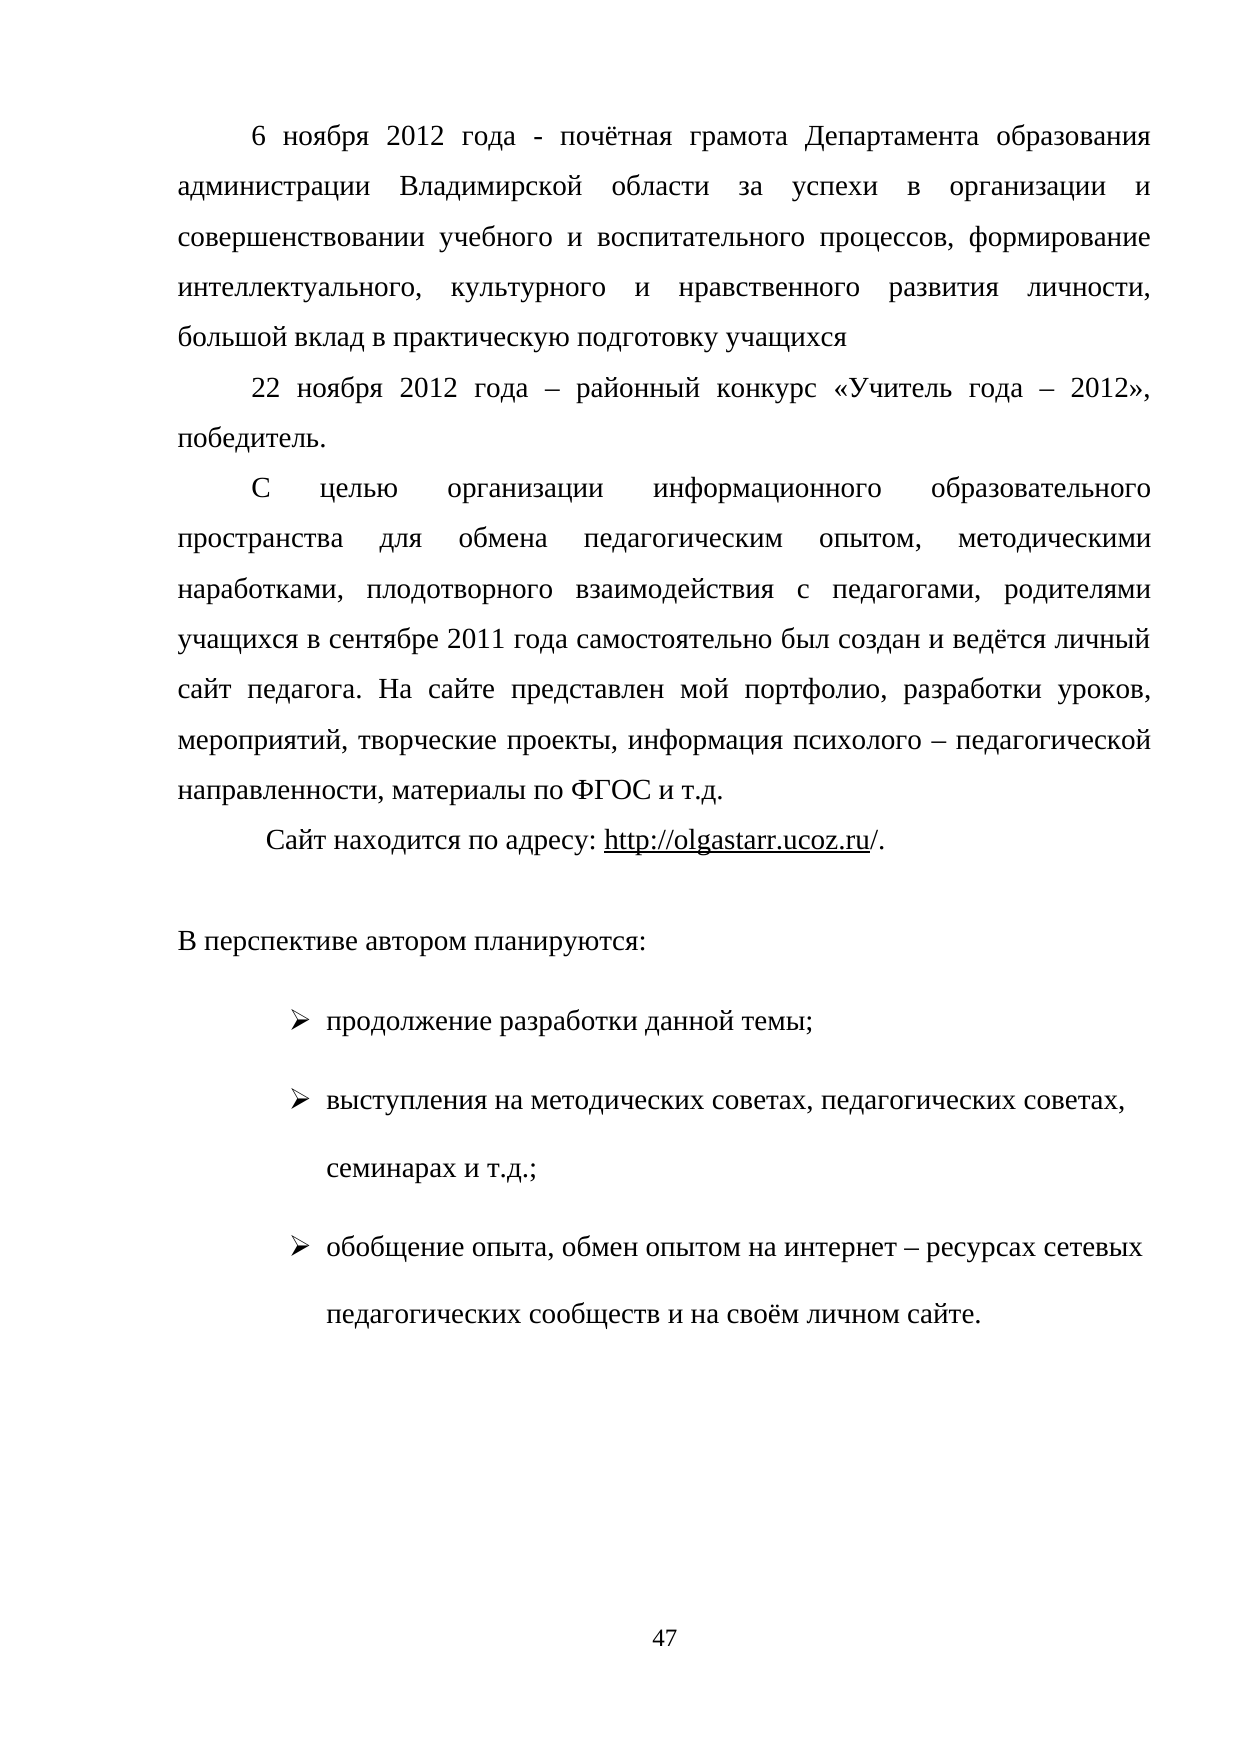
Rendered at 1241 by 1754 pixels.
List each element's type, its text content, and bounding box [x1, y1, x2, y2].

text С целью организации информационного образовательного пространства для обмена педагогическим опытом, методическими наработками, плодотворного взаимодействия с педагогами, родителями учащихся в сентябре 2011 года самостоятельно был создан и ведётся личный сайт педагога. На сайте представлен мой портфолио, разработки уроков, мероприятий, творческие проекты, информация психолого – педагогической направленности, материалы по ФГОС и т.д. [177, 470, 1152, 806]
text 6 ноября 2012 года - почётная грамота Департамента образования администрации Владимирской области за успехи в организации и совершенствовании учебного и воспитательного процессов, формирование интеллектуального, культурного и нравственного развития личности, большой вклад в практическую подготовку учащихся [177, 118, 1152, 353]
text Сайт находится по адресу: http://olgastarr.ucoz.ru/. [177, 822, 1152, 856]
list выступления на методических советах, педагогических советах, семинарах и т.д.; [288, 1082, 1152, 1183]
list обобщение опыта, обмен опытом на интернет – ресурсах сетевых педагогических сообществ и на своём личном сайте. [288, 1229, 1152, 1330]
text 22 ноября 2012 года – районный конкурс «Учитель года – 2012», победитель. [177, 370, 1152, 453]
list продолжение разработки данной темы; [288, 1003, 1152, 1036]
text В перспективе автором планируются: [177, 923, 1152, 957]
